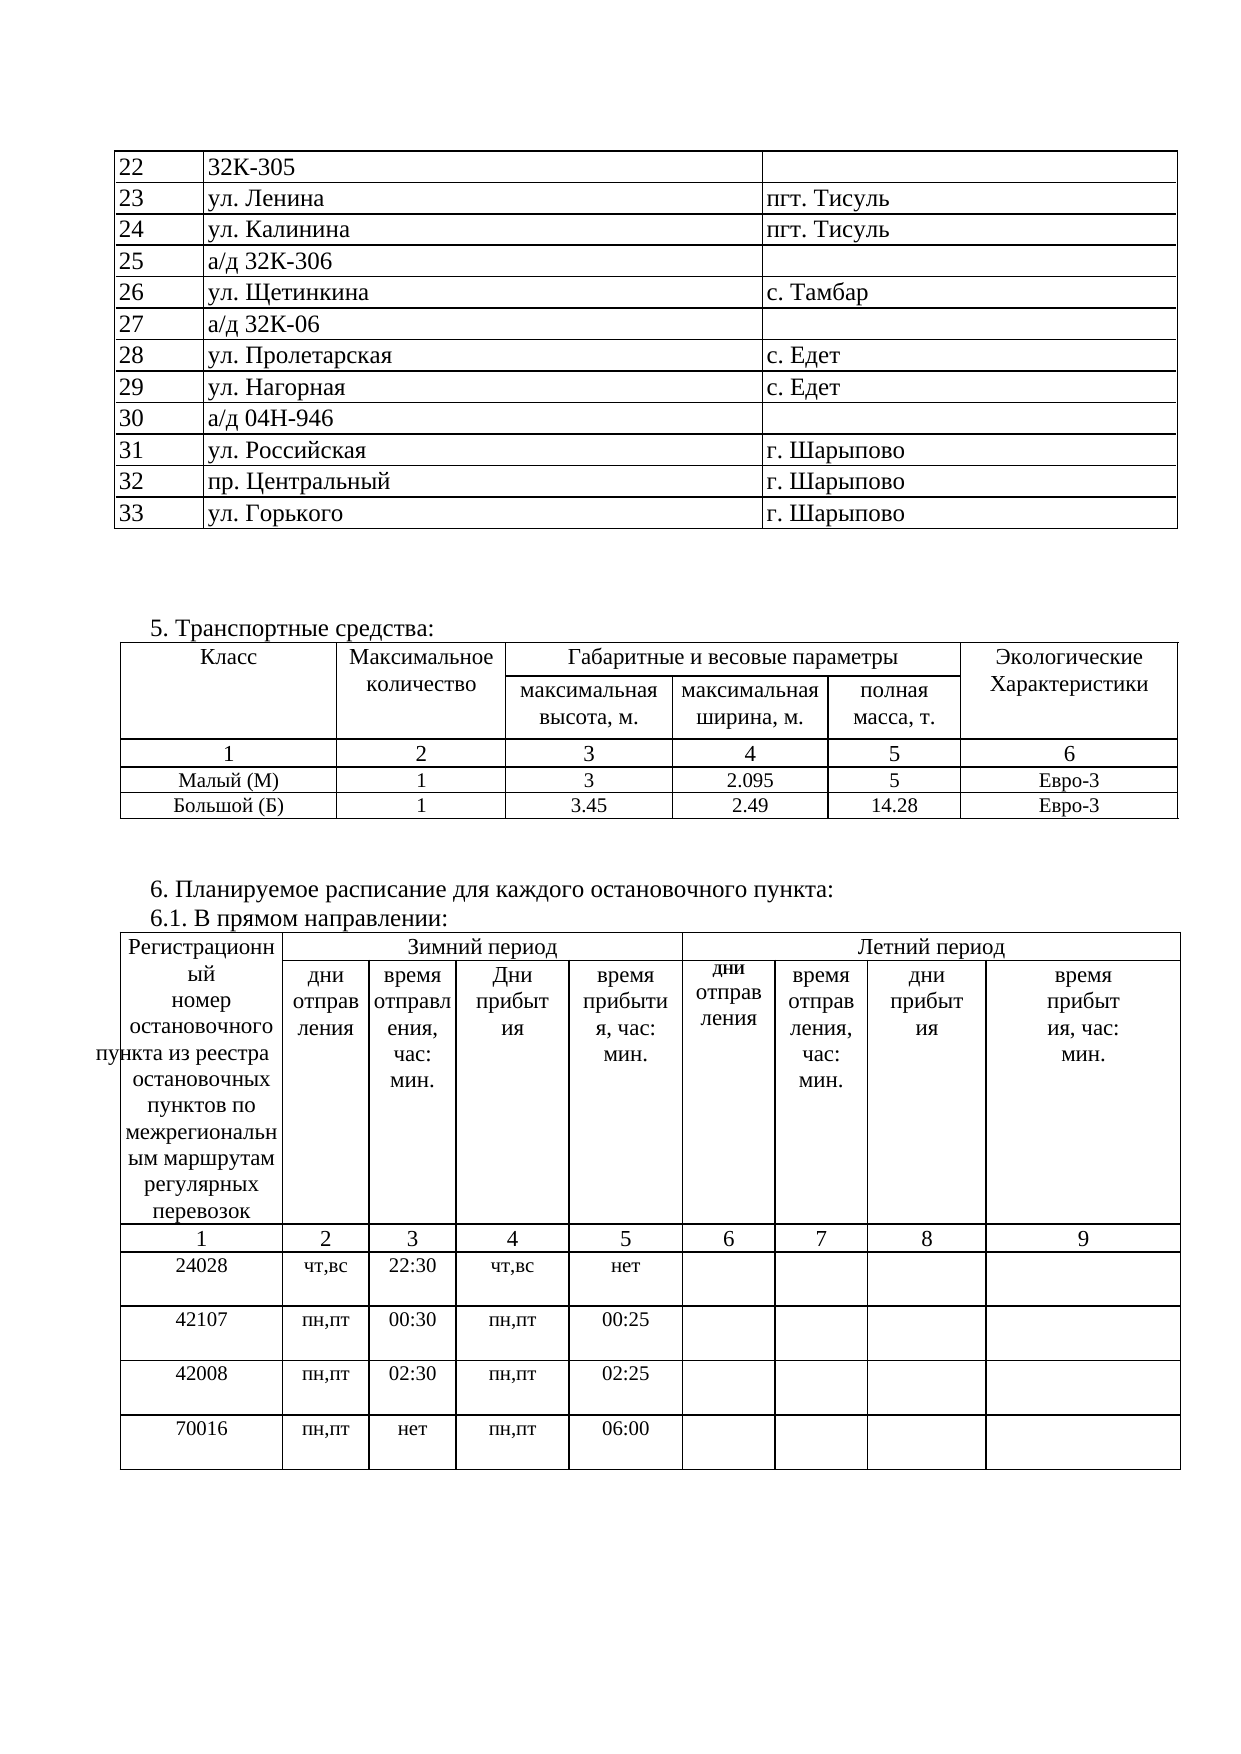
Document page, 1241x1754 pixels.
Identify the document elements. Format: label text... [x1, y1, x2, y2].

table_cell 2 [283, 1225, 368, 1251]
text 6. Планируемое расписание для каждого остановочного пункта: [150, 874, 1090, 903]
table_cell [683, 1253, 774, 1305]
table_cell 32 [115, 466, 203, 496]
table_cell чт,вс [283, 1253, 368, 1305]
table_cell пн,пт [457, 1416, 568, 1468]
table_cell 7 [776, 1225, 867, 1251]
table_cell [868, 1253, 985, 1305]
table_cell пн,пт [283, 1416, 368, 1468]
table_cell [683, 1416, 774, 1468]
table_cell 02:25 [570, 1361, 682, 1414]
table_cell а/д 04Н-946 [204, 403, 762, 433]
table_cell пн,пт [457, 1361, 568, 1414]
table_cell г. Шарыпово [763, 496, 1177, 527]
table_cell 42107 [121, 1307, 282, 1360]
table_header Зимний период [283, 933, 682, 959]
table_cell [776, 1361, 867, 1414]
table_cell [987, 1253, 1180, 1305]
table_cell пгт. Тисуль [763, 213, 1177, 244]
table_header Класс [121, 643, 336, 738]
table_cell 2.095 [673, 768, 827, 792]
table_cell 1 [121, 1225, 282, 1251]
table_cell 33 [115, 497, 203, 527]
table_cell нет [370, 1416, 455, 1468]
table_cell с. Едет [763, 339, 1177, 370]
table_cell [987, 1361, 1180, 1414]
table_cell максимальная высота, м. [506, 677, 672, 738]
table_cell 1 [337, 793, 505, 817]
table_cell 1 [337, 768, 505, 792]
table_cell 22 [115, 152, 203, 181]
table_header Летний период [683, 933, 1180, 959]
table_cell 2 [337, 740, 505, 766]
table_cell [683, 1361, 774, 1414]
table_cell 42008 [121, 1361, 282, 1414]
table_cell время прибыт ия, час: мин. [987, 961, 1180, 1223]
table_cell 5 [570, 1225, 682, 1251]
table_header Габаритные и весовые параметры [506, 643, 960, 675]
table_cell 3.45 [506, 793, 672, 817]
table_cell [868, 1361, 985, 1414]
table_cell пр. Центральный [204, 466, 762, 496]
text 5. Транспортные средства: [150, 613, 1090, 642]
table_cell 31 [115, 434, 203, 464]
table_cell время отправл ения, час: мин. [370, 961, 455, 1223]
text 6.1. В прямом направлении: [150, 903, 1090, 932]
table_cell 27 [115, 308, 203, 339]
table_cell пн,пт [283, 1307, 368, 1360]
table_cell пн,пт [283, 1361, 368, 1414]
table_cell дни прибыт ия [868, 961, 985, 1223]
table_cell 00:30 [370, 1307, 455, 1360]
table_cell [763, 244, 1177, 276]
table_cell ул. Нагорная [204, 372, 762, 402]
table_cell 3 [506, 768, 672, 792]
table_cell 24 [115, 214, 203, 244]
table_cell [763, 402, 1177, 433]
table_cell 4 [457, 1225, 568, 1251]
table_cell пн,пт [457, 1307, 568, 1360]
table_cell г. Шарыпово [763, 465, 1177, 496]
table_cell 22:30 [370, 1253, 455, 1305]
table_cell 3 [370, 1225, 455, 1251]
table_cell Малый (М) [121, 768, 336, 792]
table_cell 6 [961, 740, 1177, 766]
table_cell [776, 1307, 867, 1360]
table_cell 70016 [121, 1416, 282, 1468]
table_cell Большой (Б) [121, 793, 336, 817]
table_cell Дни прибыт ия [457, 961, 568, 1223]
table_cell ул. Щетинкина [204, 277, 762, 307]
table_cell 06:00 [570, 1416, 682, 1468]
table_cell [868, 1307, 985, 1360]
table_cell 5 [829, 740, 960, 766]
table_cell 1 [121, 740, 336, 766]
table_cell 28 [115, 340, 203, 370]
table_cell нет [570, 1253, 682, 1305]
table_cell г. Шарыпово [763, 433, 1177, 464]
table_cell время отправ ления, час: мин. [776, 961, 867, 1223]
table_cell ул. Российская [204, 435, 762, 464]
table_cell ДНИ отправ ления [683, 961, 774, 1223]
table_cell 6 [683, 1225, 774, 1251]
table_cell ул. Горького [204, 498, 762, 527]
table_cell 23 [115, 183, 203, 213]
table_cell 32К-305 [204, 152, 762, 181]
table_cell 26 [115, 277, 203, 307]
table_cell а/д 32К-306 [204, 246, 762, 276]
table_cell [763, 307, 1177, 339]
table_cell время прибыти я, час: мин. [570, 961, 682, 1223]
table_cell 2.49 [673, 793, 827, 817]
table_cell ул. Пролетарская [204, 340, 762, 370]
table_cell дни отправ ления [283, 961, 368, 1223]
table_cell а/д 32К-06 [204, 309, 762, 339]
table_cell 00:25 [570, 1307, 682, 1360]
table_cell пгт. Тисуль [763, 181, 1177, 213]
table_cell 24028 [121, 1253, 282, 1305]
table_cell [776, 1253, 867, 1305]
table_cell 5 [829, 768, 960, 792]
table_cell ул. Калинина [204, 215, 762, 244]
table_cell 02:30 [370, 1361, 455, 1414]
table_cell с. Едет [763, 370, 1177, 402]
table_cell [868, 1416, 985, 1468]
table_cell Евро-3 [961, 768, 1177, 792]
table_cell [987, 1416, 1180, 1468]
table_cell 30 [115, 403, 203, 433]
table_cell [683, 1307, 774, 1360]
table_cell максимальная ширина, м. [673, 677, 827, 738]
table_cell [776, 1416, 867, 1468]
table_header Экологические Характеристики [961, 643, 1177, 738]
table_cell чт,вс [457, 1253, 568, 1305]
table_cell 14.28 [829, 793, 960, 817]
table_cell 8 [868, 1225, 985, 1251]
table_cell с. Тамбар [763, 276, 1177, 307]
table_cell полная масса, т. [829, 677, 960, 738]
table_cell [763, 152, 1177, 181]
table_cell 25 [115, 245, 203, 276]
table_cell 9 [987, 1225, 1180, 1251]
table_cell [987, 1307, 1180, 1360]
table_cell ул. Ленина [204, 183, 762, 213]
table_header Регистрационный номер остановочного пункта из реестра остановочных пунктов по межрегиональным маршрутам регулярных перевозок [121, 933, 282, 1223]
table_cell 4 [673, 740, 827, 766]
table_cell 3 [506, 740, 672, 766]
table_header Максимальное количество [337, 643, 505, 738]
table_cell Евро-3 [961, 793, 1177, 817]
table_cell 29 [115, 371, 203, 402]
